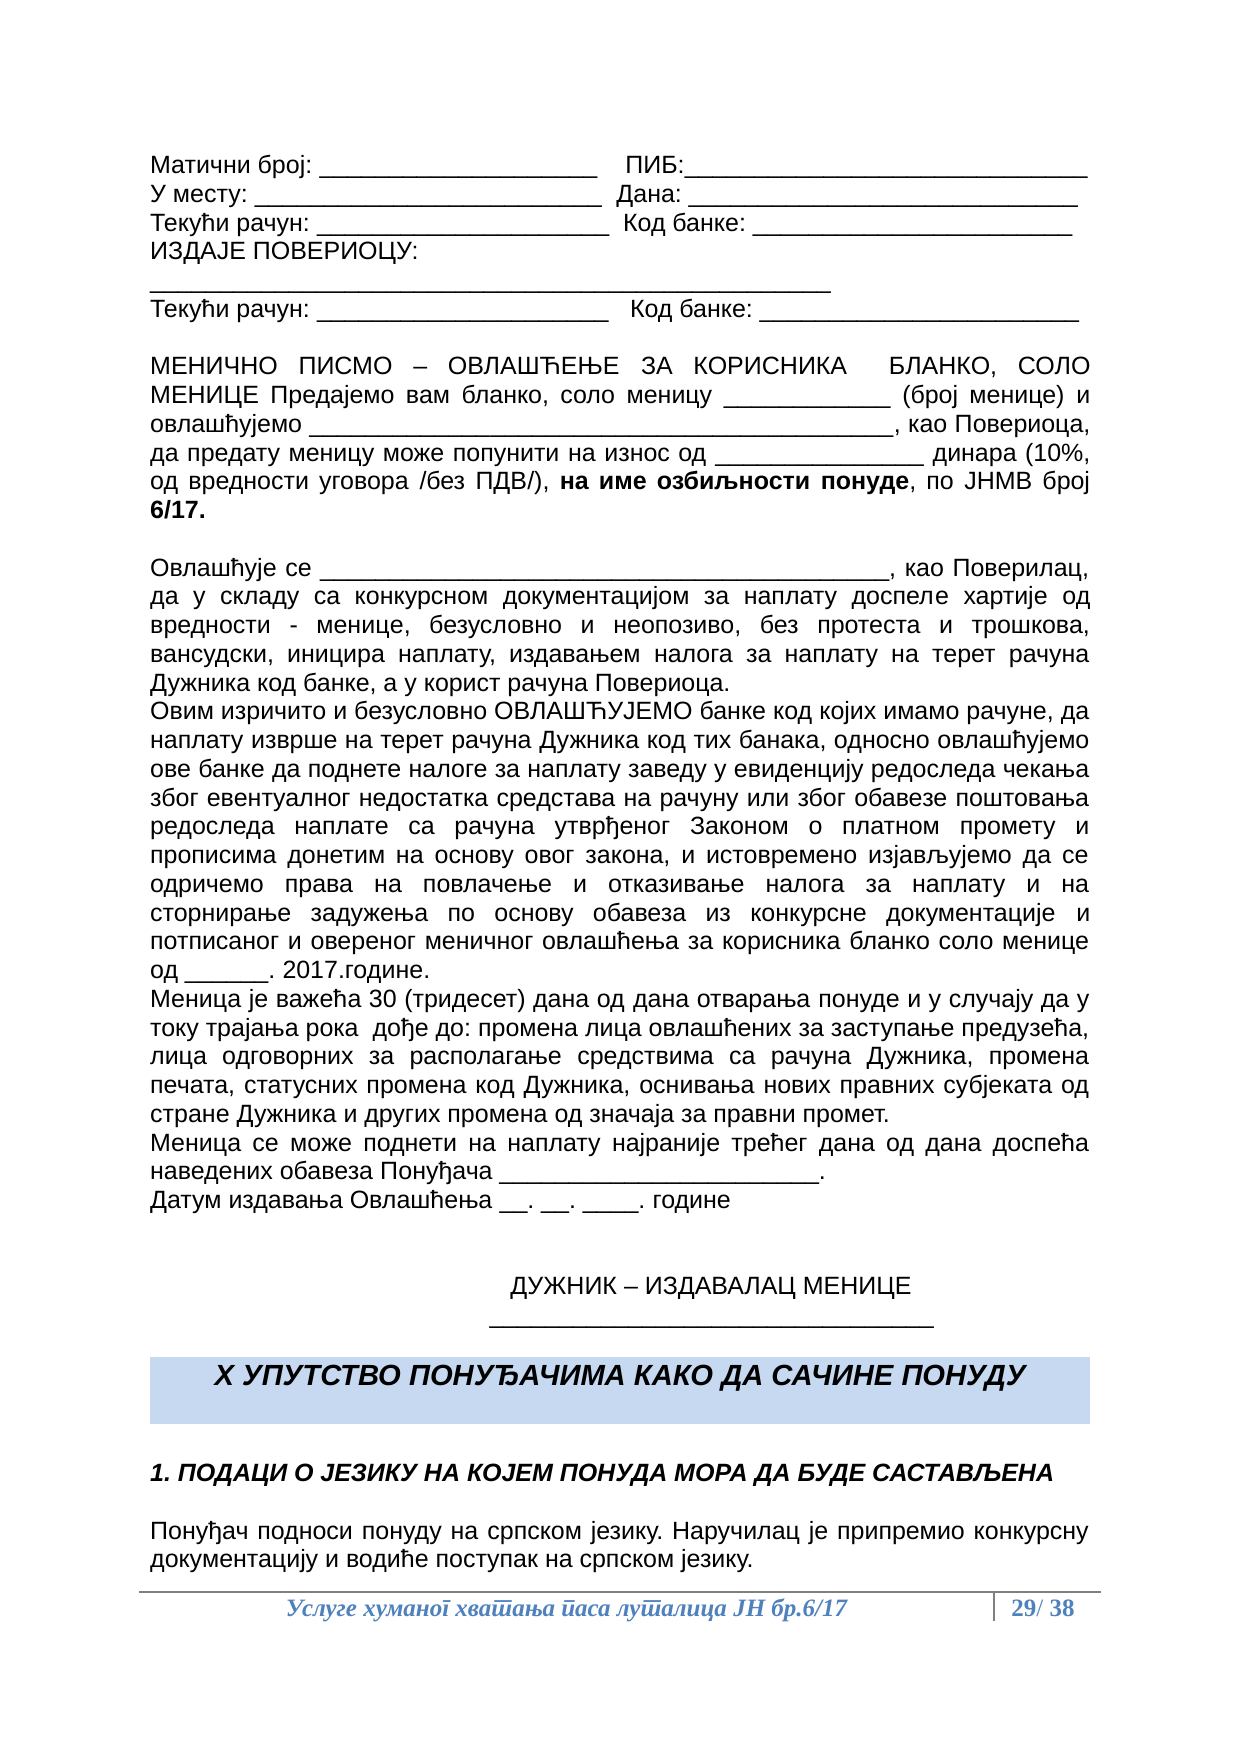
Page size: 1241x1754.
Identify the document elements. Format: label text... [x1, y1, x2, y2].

text Матични број: ____________________ ПИБ:_____________________________ [150, 150, 1090, 179]
text Датум издавања Овлашћења __. __. ____. године [150, 1185, 1090, 1214]
text Текући рачун: _____________________ Код банке: _______________________ [150, 294, 1090, 322]
text Понуђач подноси понуду на српском језику. Наручилац је припремио конкурсну документацију и водиће поступак на српском језику. [150, 1516, 1090, 1573]
text 1. ПОДАЦИ О ЈЕЗИКУ НА КОЈЕМ ПОНУДА МОРА ДА БУДЕ САСТАВЉЕНА [150, 1458, 1090, 1487]
text Текући рачун: _____________________ Код банке: _______________________ [150, 207, 1090, 236]
text Меница је важећа 30 (тридесет) дана од дана отварања понуде и у случају да у току трајања рока дође до: промена лица овлашћених за заступање предузећа, лица одговорних за располагање средствима са рачуна Дужника, промена печата, статусних промена код Дужника, оснивања нових правних субјеката од стране Дужника и других промена од значаја за правни промет. [150, 984, 1090, 1127]
text Овлашћује се _________________________________________, као Поверилац, да у складу са конкурсном документацијом за наплату доспеле хартије од вредности - менице, безусловно и неопозиво, без протеста и трошкова, вансудски, иницира наплату, издавањем налога за наплату на терет рачуна Дужника код банке, а у корист рачуна Повериоца. [150, 552, 1090, 696]
text У месту: _________________________ Дана: ____________________________ [150, 179, 1090, 207]
text МЕНИЧНО ПИСМО – ОВЛАШЋЕЊЕ ЗА КОРИСНИКА БЛАНКО, СОЛО МЕНИЦЕ Предајемо вам бланко, соло меницу ____________ (број менице) и овлашћујемо __________________________________________, као Повериоца, да предату меницу може попунити на износ од _______________ динара (10%, од вредности уговора /без ПДВ/), на име озбиљности понуде, по ЈНМВ број 6/17. [150, 351, 1090, 524]
text Меница се може поднети на наплату најраније трећег дана од дана доспећа наведених обавеза Понуђача _______________________. [150, 1127, 1090, 1185]
text ИЗДАЈЕ ПОВЕРИОЦУ: _________________________________________________ [150, 236, 1090, 294]
text ДУЖНИК – ИЗДАВАЛАЦ МЕНИЦЕ ________________________________ [489, 1271, 1090, 1329]
text X УПУТСТВО ПОНУЂАЧИМА КАКО ДА САЧИНЕ ПОНУДУ [150, 1357, 1090, 1391]
text Овим изричито и безусловно ОВЛАШЋУЈЕМО банке код којих имамо рачуне, да наплату изврше на терет рачуна Дужника код тих банака, односно овлашћујемо ове банке да поднете налоге за наплату заведу у евиденцију редоследа чекања због евентуалног недостатка средстава на рачуну или због обавезе поштовања редоследа наплате са рачуна утврђеног Законом о платном промету и прописима донетим на основу овог закона, и истовремено изјављујемо да се одричемо права на повлачење и отказивање налога за наплату и на сторнирање задужења по основу обавеза из конкурсне документације и потписаног и овереног меничног овлашћења за корисника бланко соло менице од ______. 2017.године. [150, 696, 1090, 984]
